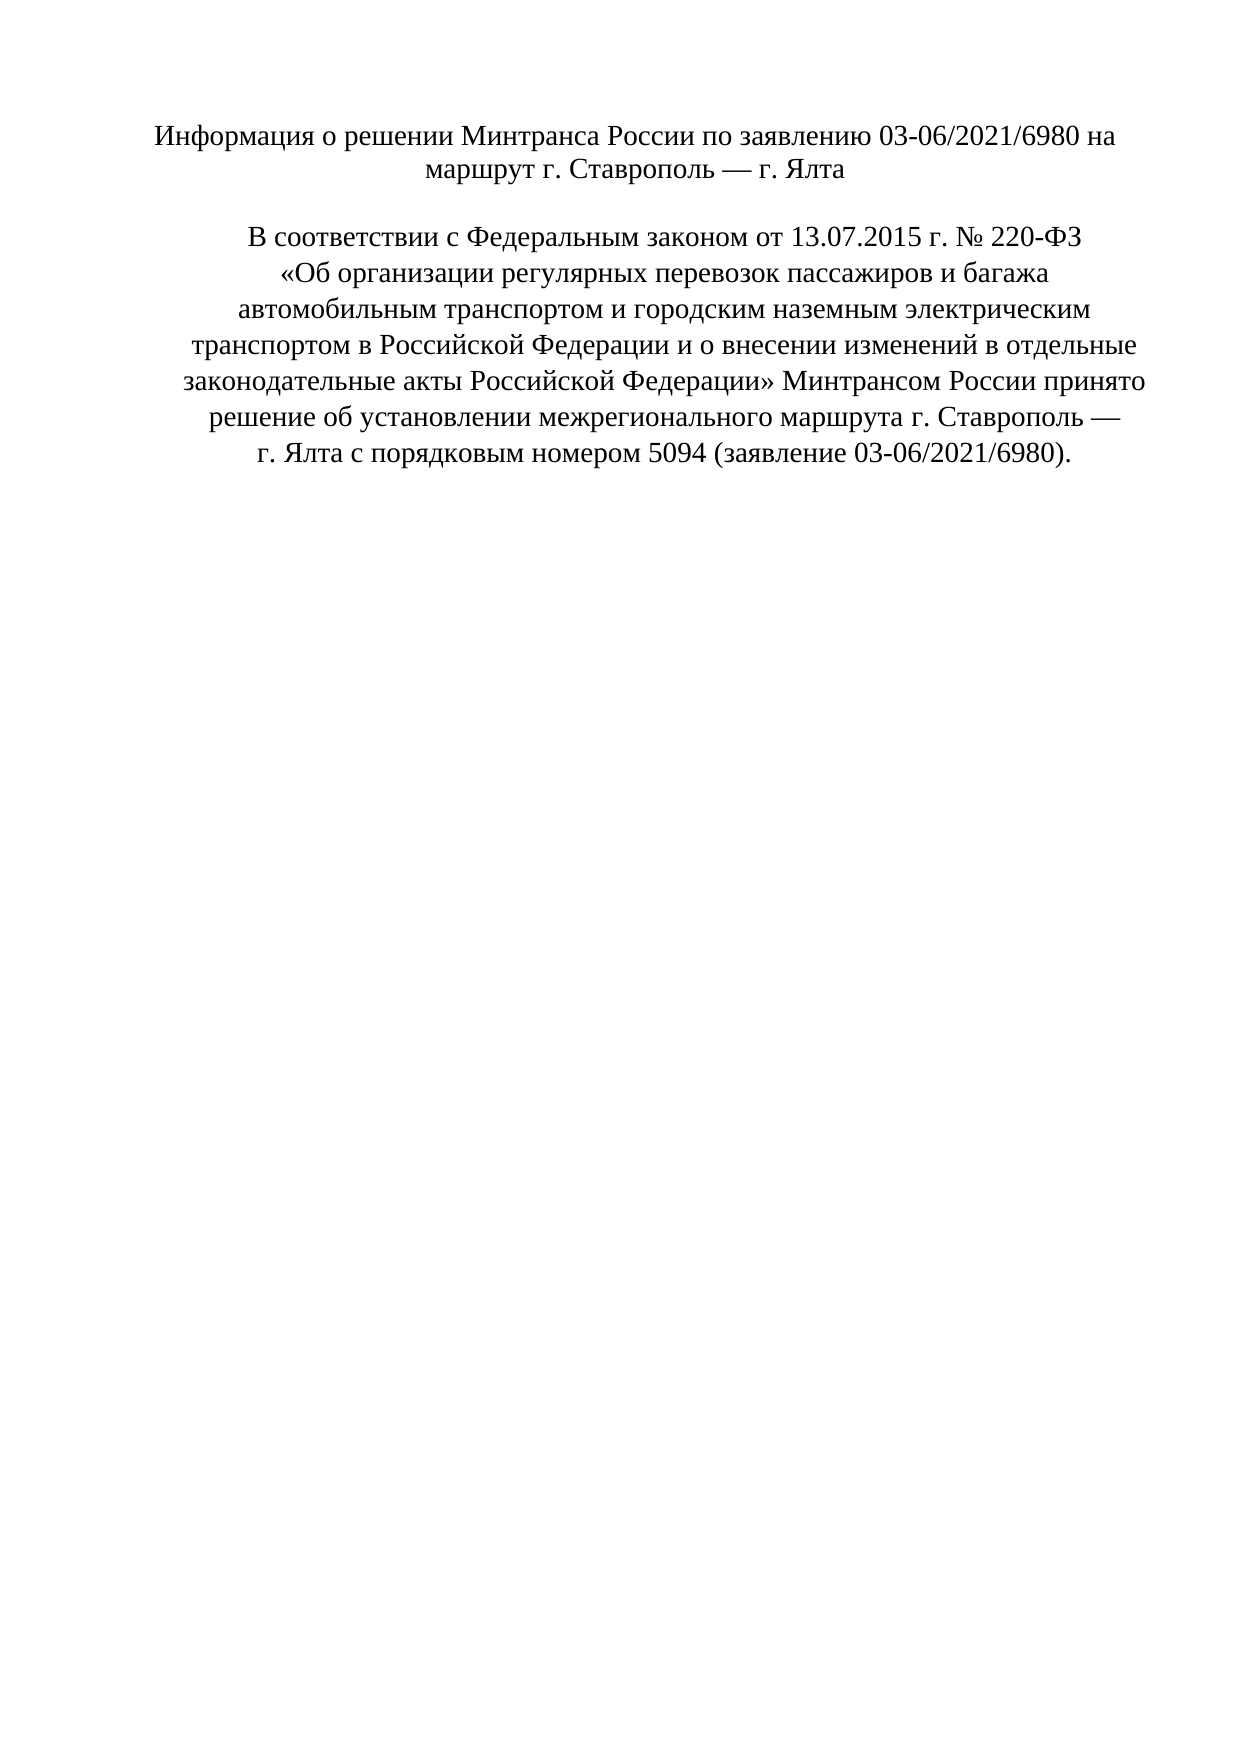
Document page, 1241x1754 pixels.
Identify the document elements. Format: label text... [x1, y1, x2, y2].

text Информация о решении Минтранса России по заявлению 03-06/2021/6980 на маршрут г. Ставрополь — г. Ялта [118, 118, 1152, 185]
text В соответствии с Федеральным законом от 13.07.2015 г. № 220-ФЗ «Об организации регулярных перевозок пассажиров и багажа автомобильным транспортом и городским наземным электрическим транспортом в Российской Федерации и о внесении изменений в отдельные законодательные акты Российской Федерации» Минтрансом России принято решение об установлении межрегионального маршрута г. Ставрополь — г. Ялта с порядковым номером 5094 (заявление 03-06/2021/6980). [177, 219, 1152, 469]
